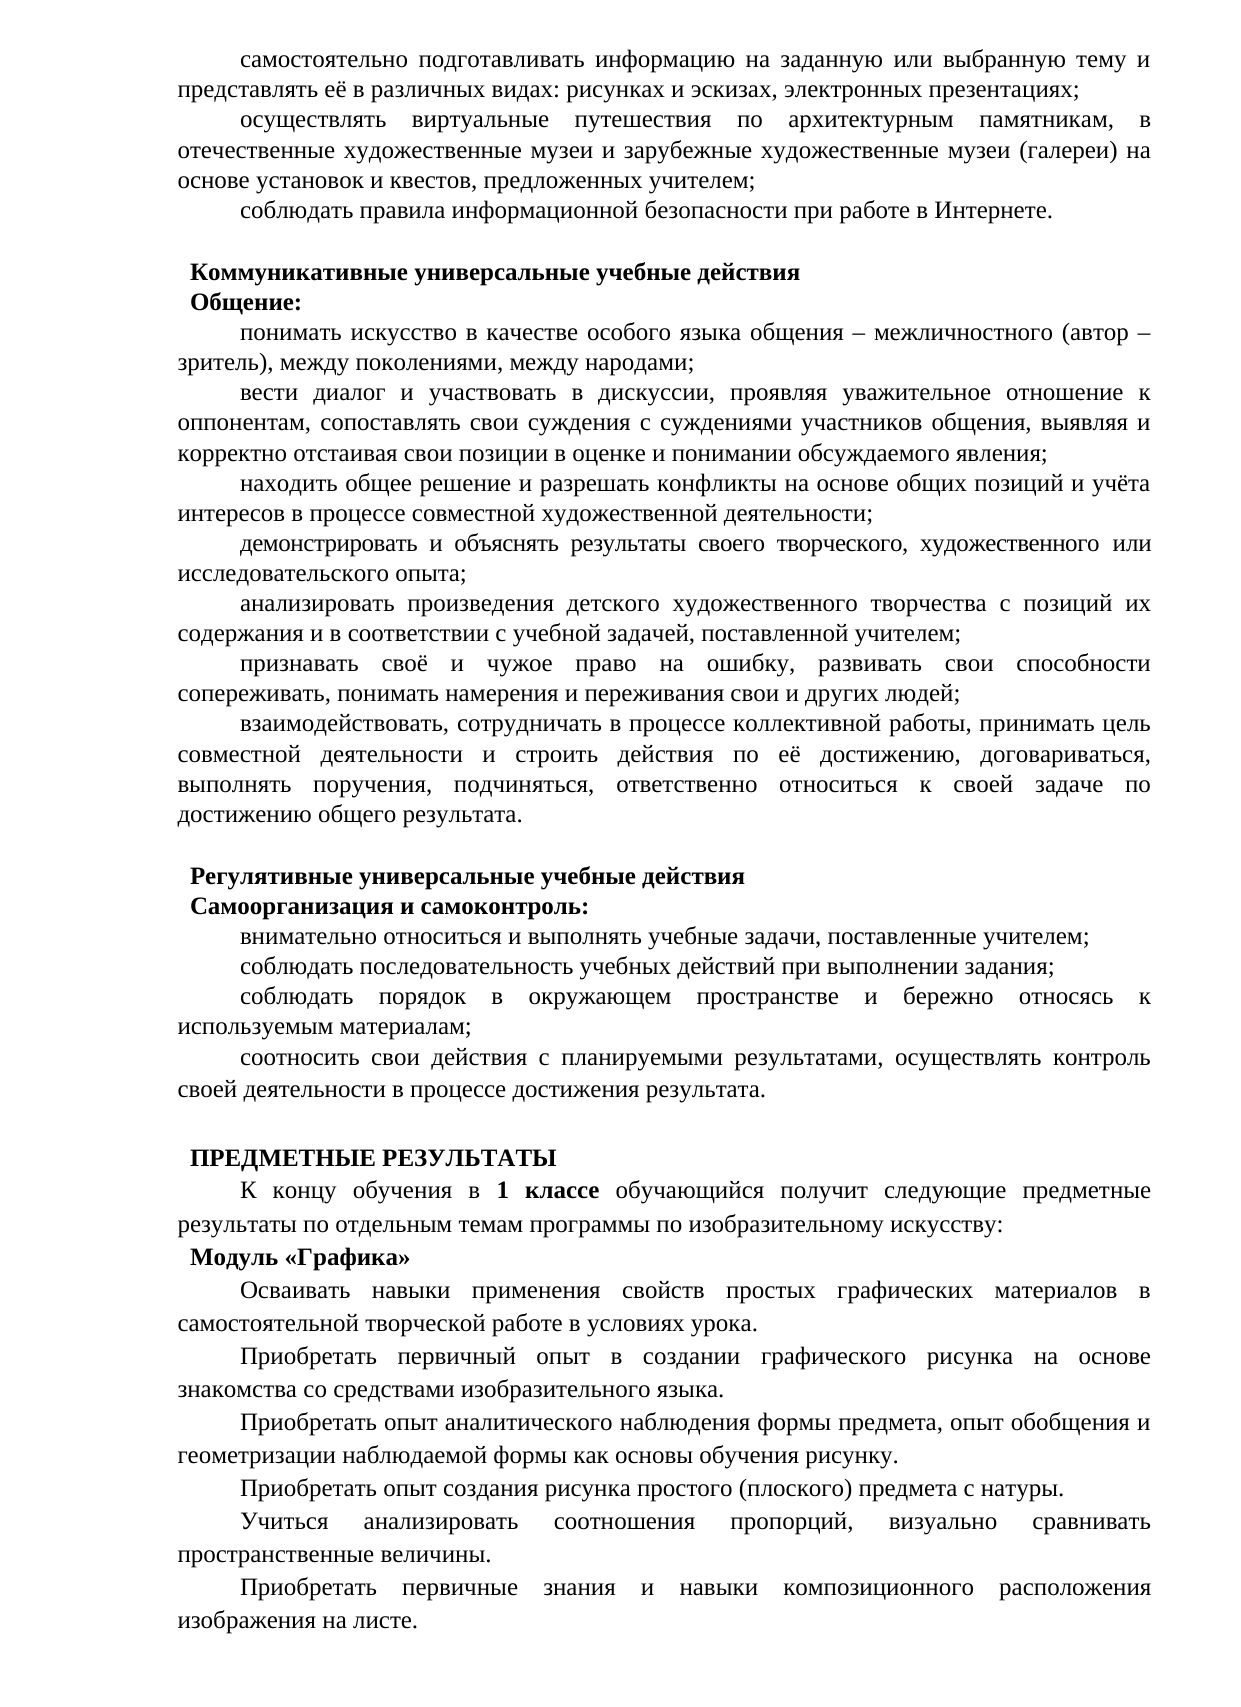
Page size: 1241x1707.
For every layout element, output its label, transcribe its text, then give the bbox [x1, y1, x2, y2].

text вести диалог и участвовать в дискуссии, проявляя уважительное отношение к оппонентам, сопоставлять свои суждения с суждениями участников общения, выявляя и корректно отстаивая свои позиции в оценке и понимании обсуждаемого явления; [177, 377, 1152, 466]
text Приобретать опыт аналитического наблюдения формы предмета, опыт обобщения и геометризации наблюдаемой формы как основы обучения рисунку. [177, 1407, 1152, 1468]
text Приобретать первичный опыт в создании графического рисунка на основе знакомства со средствами изобразительного языка. [177, 1341, 1152, 1402]
text Приобретать опыт создания рисунка простого (плоского) предмета с натуры. [177, 1473, 1152, 1502]
text внимательно относиться и выполнять учебные задачи, поставленные учителем; [177, 921, 1152, 950]
text Общение: [190, 287, 1152, 316]
text Регулятивные универсальные учебные действия [190, 861, 1152, 890]
text взаимодействовать, сотрудничать в процессе коллективной работы, принимать цель совместной деятельности и строить действия по её достижению, договариваться, выполнять поручения, подчиняться, ответственно относиться к своей задаче по достижению общего результата. [177, 708, 1152, 828]
text анализировать произведения детского художественного творчества с позиций их содержания и в соответствии с учебной задачей, поставленной учителем; [177, 588, 1152, 647]
text Учиться анализировать соотношения пропорций, визуально сравнивать пространственные величины. [177, 1506, 1152, 1568]
text самостоятельно подготавливать информацию на заданную или выбранную тему и представлять её в различных видах: рисунках и эскизах, электронных презентациях; [177, 44, 1152, 103]
text понимать искусство в качестве особого языка общения – межличностного (автор – зритель), между поколениями, между народами; [177, 317, 1152, 376]
text демонстрировать и объяснять результаты своего творческого, художественного или исследовательского опыта; [177, 528, 1152, 587]
text соблюдать последовательность учебных действий при выполнении задания; [177, 951, 1152, 980]
text осуществлять виртуальные путешествия по архитектурным памятникам, в отечественные художественные музеи и зарубежные художественные музеи (галереи) на основе установок и квестов, предложенных учителем; [177, 104, 1152, 193]
text Коммуникативные универсальные учебные действия [190, 257, 1152, 286]
text Модуль «Графика» [190, 1242, 1152, 1270]
text Приобретать первичные знания и навыки композиционного расположения изображения на листе. [177, 1572, 1152, 1634]
text соблюдать правила информационной безопасности при работе в Интернете. [177, 195, 1152, 224]
text соотносить свои действия с планируемыми результатами, осуществлять контроль своей деятельности в процессе достижения результата. [177, 1042, 1152, 1103]
text Осваивать навыки применения свойств простых графических материалов в самостоятельной творческой работе в условиях урока. [177, 1275, 1152, 1336]
text ПРЕДМЕТНЫЕ РЕЗУЛЬТАТЫ [190, 1143, 1152, 1171]
text признавать своё и чужое право на ошибку, развивать свои способности сопереживать, понимать намерения и переживания свои и других людей; [177, 648, 1152, 707]
text соблюдать порядок в окружающем пространстве и бережно относясь к используемым материалам; [177, 981, 1152, 1040]
text находить общее решение и разрешать конфликты на основе общих позиций и учёта интересов в процессе совместной художественной деятельности; [177, 468, 1152, 527]
text Самоорганизация и самоконтроль: [190, 891, 1152, 920]
text К концу обучения в 1 классе обучающийся получит следующие предметные результаты по отдельным темам программы по изобразительному искусству: [177, 1176, 1152, 1237]
